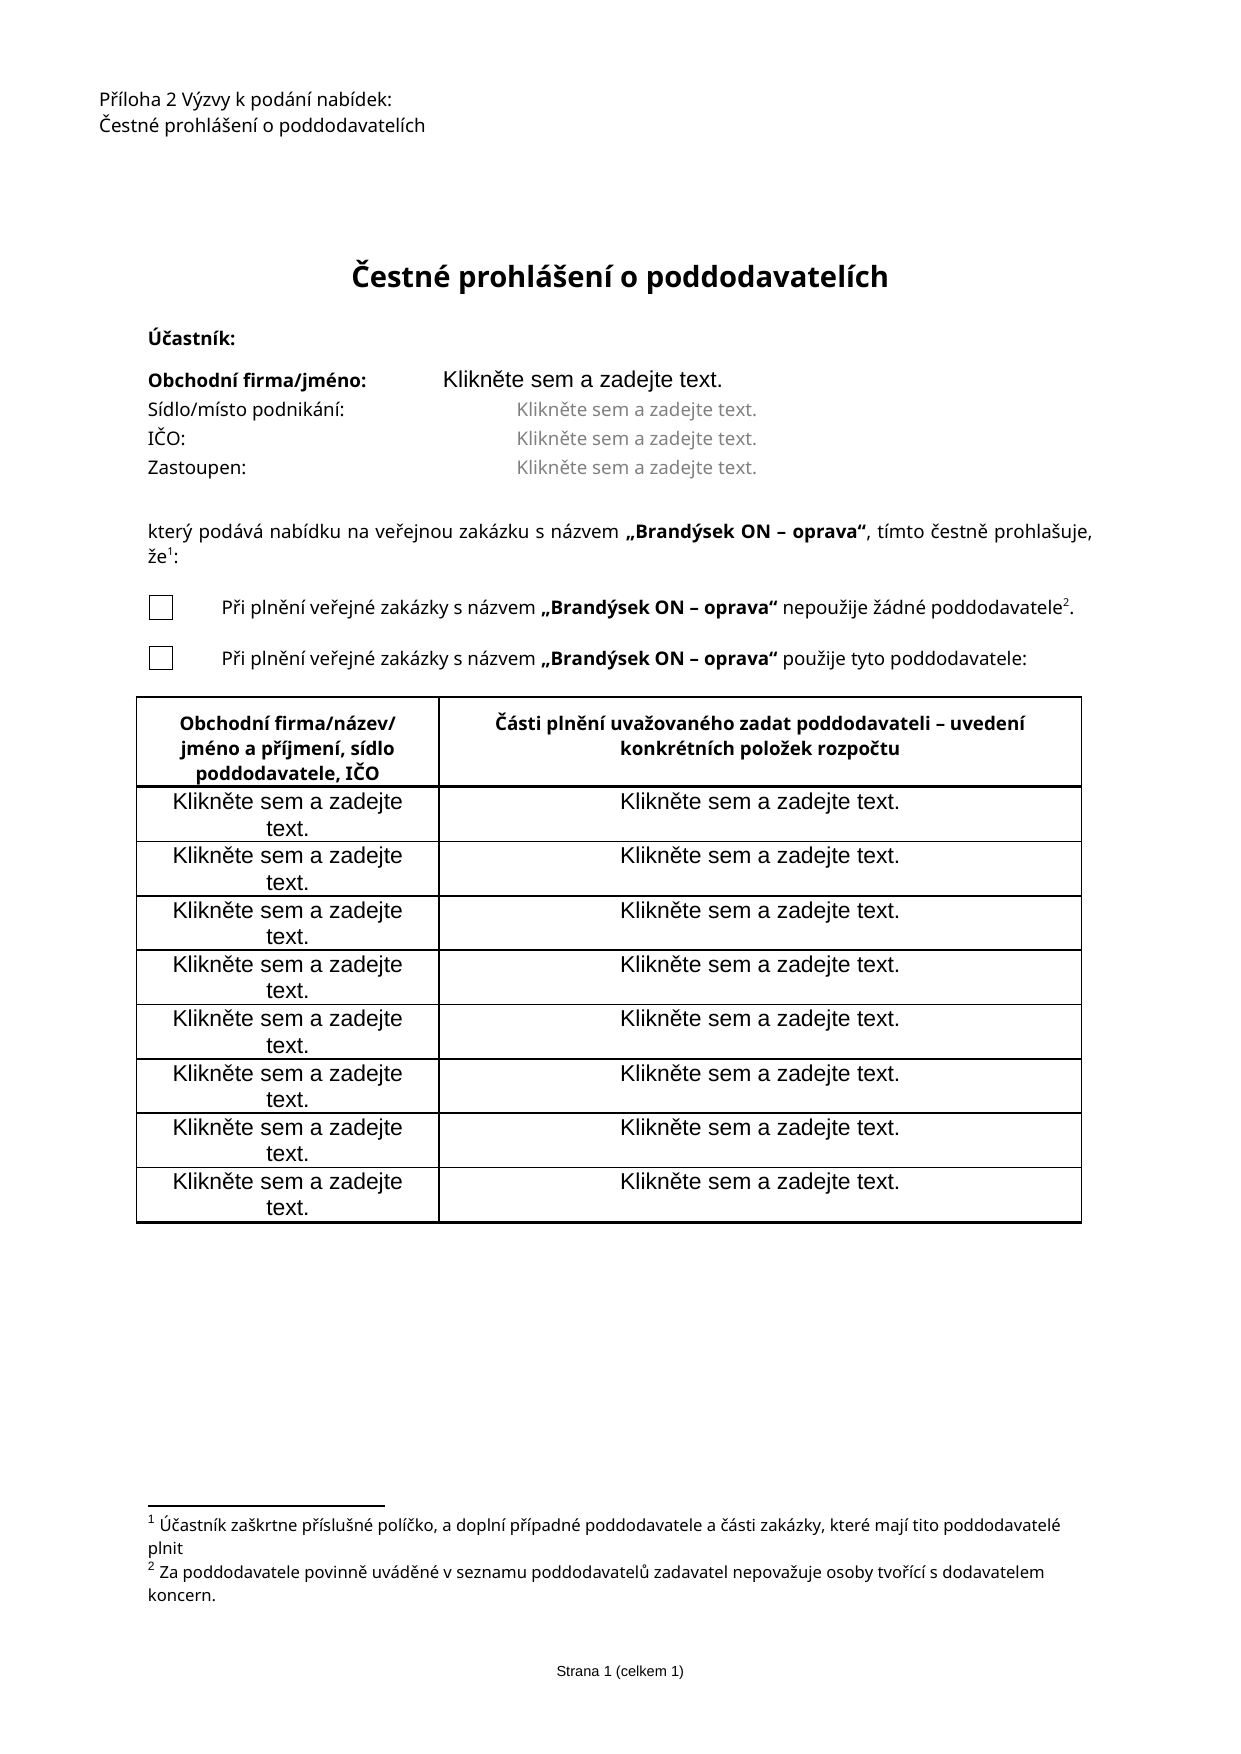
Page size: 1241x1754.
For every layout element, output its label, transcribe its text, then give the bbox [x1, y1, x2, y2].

table_header Části plnění uvažovaného zadat poddodavateli – uvedení konkrétních položek rozpočtu [440, 698, 1081, 785]
table_header Obchodní firma/název/ jméno a příjmení, sídlo poddodavatele, IČO [137, 698, 438, 785]
title Čestné prohlášení o poddodavatelích [148, 256, 1093, 296]
text Sídlo/místo podnikání: [148, 393, 1093, 422]
text Při plnění veřejné zakázky s názvem „Brandýsek ON – oprava“ nepoužije žádné poddodavatele. [148, 594, 1093, 620]
text IČO: [148, 422, 1093, 451]
text Účastník: [148, 321, 1093, 352]
text Při plnění veřejné zakázky s názvem „Brandýsek ON – oprava“ použije tyto poddodavatele: [148, 645, 1093, 670]
text Obchodní firma/jméno: [148, 364, 1093, 393]
text který podává nabídku na veřejnou zakázku s názvem „Brandýsek ON – oprava“, tímto čestně prohlašuje, že: [148, 518, 1093, 569]
text Zastoupen: [148, 451, 1093, 480]
